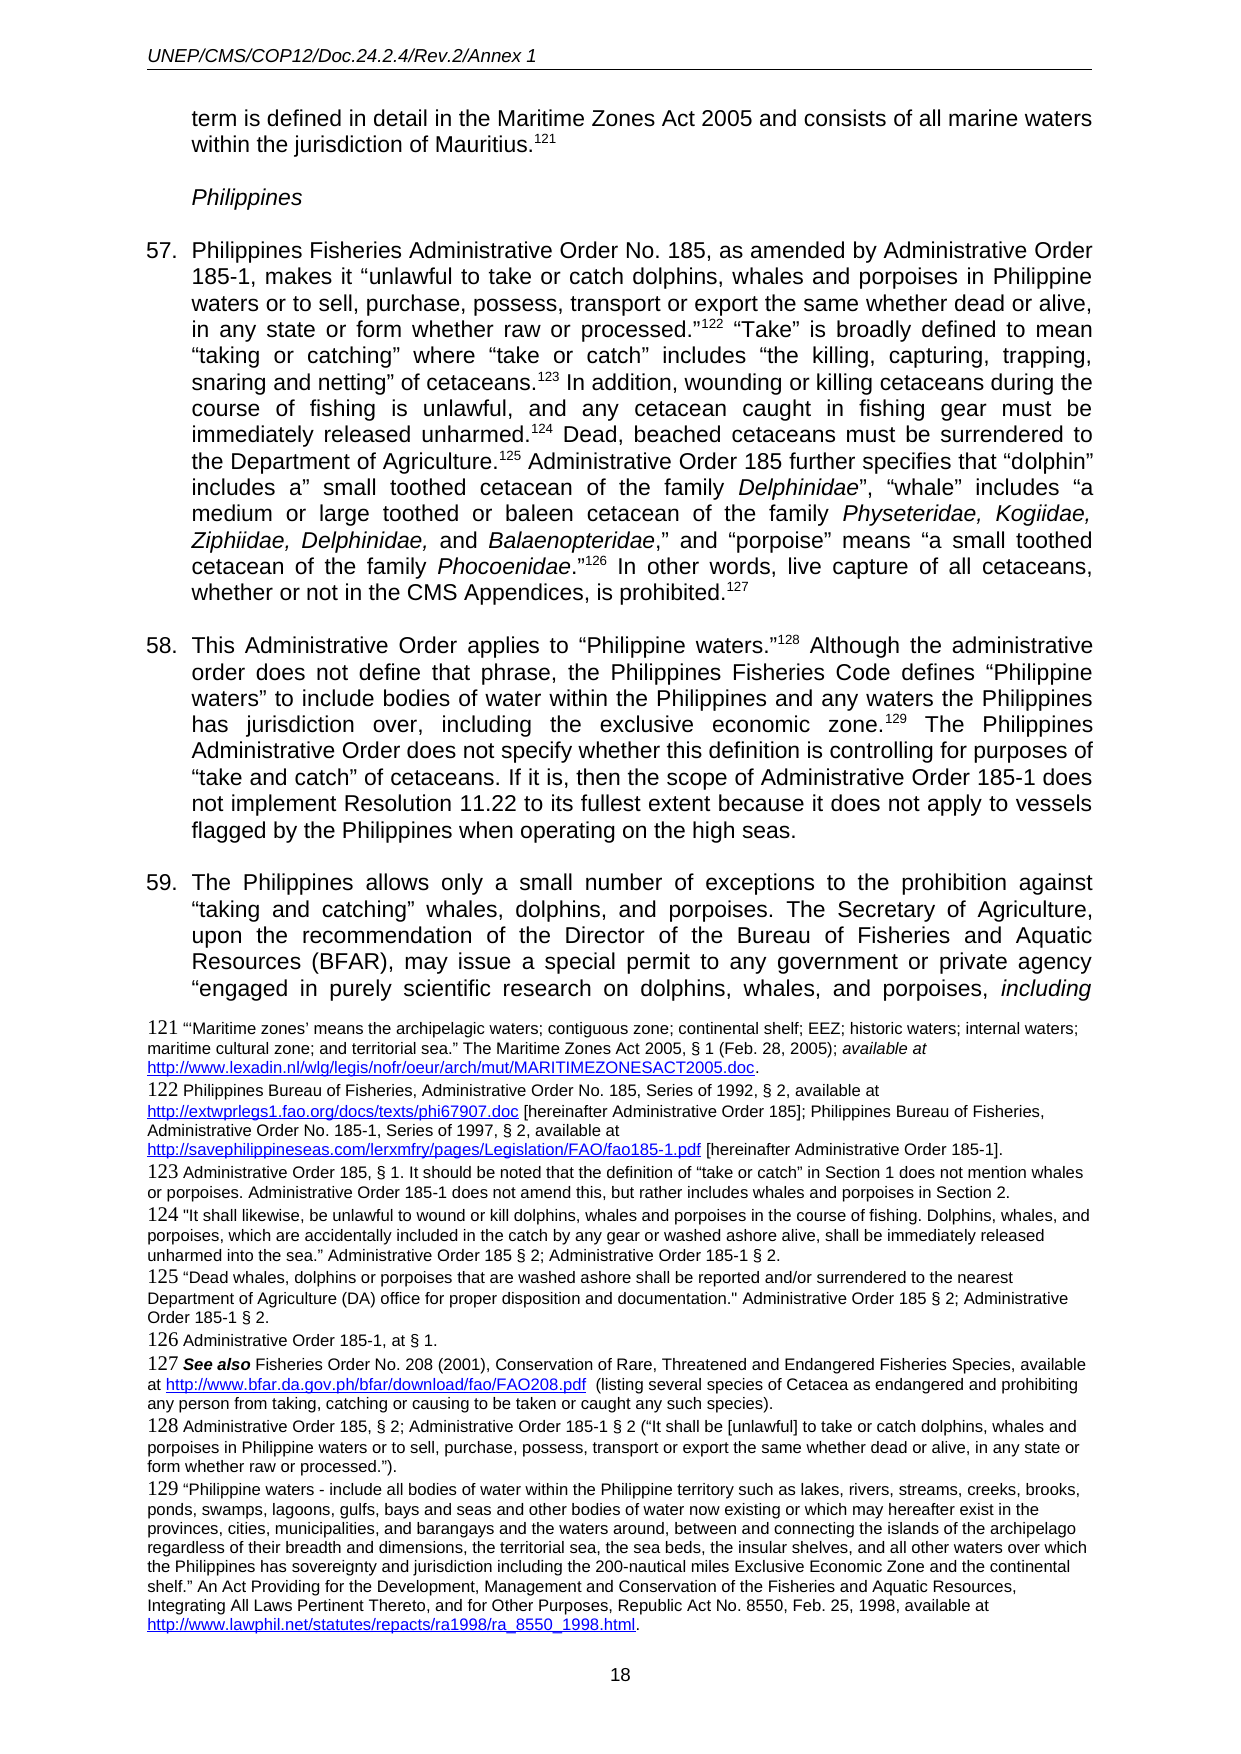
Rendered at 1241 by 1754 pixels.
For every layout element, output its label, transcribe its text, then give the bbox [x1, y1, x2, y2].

list This Administrative Order applies to “Philippine waters.” Although the administrative order does not define that phrase, the Philippines Fisheries Code defines “Philippine waters” to include bodies of water within the Philippines and any waters the Philippines has jurisdiction over, including the exclusive economic zone. The Philippines Administrative Order does not specify whether this definition is controlling for purposes of “take and catch” of cetaceans. If it is, then the scope of Administrative Order 185-1 does not implement Resolution 11.22 to its fullest extent because it does not apply to vessels flagged by the Philippines when operating on the high seas. [146, 632, 1093, 843]
list The Philippines allows only a small number of exceptions to the prohibition against “taking and catching” whales, dolphins, and porpoises. The Secretary of Agriculture, upon the recommendation of the Director of the Bureau of Fisheries and Aquatic Resources (BFAR), may issue a special permit to any government or private agency “engaged in purely scientific research on dolphins, whales, and porpoises, including those to be used for exhibition and show purposes subject such terms and conditions as the said Secretary may deem wise to impose.” This exception would appear to be inconsistent with the main thrust of Resolution 11.22, which has an implicit, if not explicit, goal to prevent the live capture of cetaceans for aquaria. [146, 869, 1093, 1001]
list Philippines Fisheries Administrative Order No. 185, as amended by Administrative Order 185-1, makes it “unlawful to take or catch dolphins, whales and porpoises in Philippine waters or to sell, purchase, possess, transport or export the same whether dead or alive, in any state or form whether raw or processed.” “Take” is broadly defined to mean “taking or catching” where “take or catch” includes “the killing, capturing, trapping, snaring and netting” of cetaceans. In addition, wounding or killing cetaceans during the course of fishing is unlawful, and any cetacean caught in fishing gear must be immediately released unharmed. Dead, beached cetaceans must be surrendered to the Department of Agriculture. Administrative Order 185 further specifies that “dolphin” includes a” small toothed cetacean of the family Delphinidae”, “whale” includes “a medium or large toothed or baleen cetacean of the family Physeteridae, Kogiidae, Ziphiidae, Delphinidae, and Balaenopteridae,” and “porpoise” means “a small toothed cetacean of the family Phocoenidae.” In other words, live capture of all cetaceans, whether or not in the CMS Appendices, is prohibited. [146, 237, 1093, 606]
list The Act further provides that no person may “land or cause any person to land, sell or have in his possession in Mauritius or in the maritime zones . . . any marine mammal.” The Permanent Secretary may authorize an exception to this prohibition for scientific and conservation purposes. The Act does not define the term “maritime zones,” but this term is defined in detail in the Maritime Zones Act 2005 and consists of all marine waters within the jurisdiction of Mauritius. [146, 105, 1093, 158]
text Philippines [191, 184, 1093, 210]
